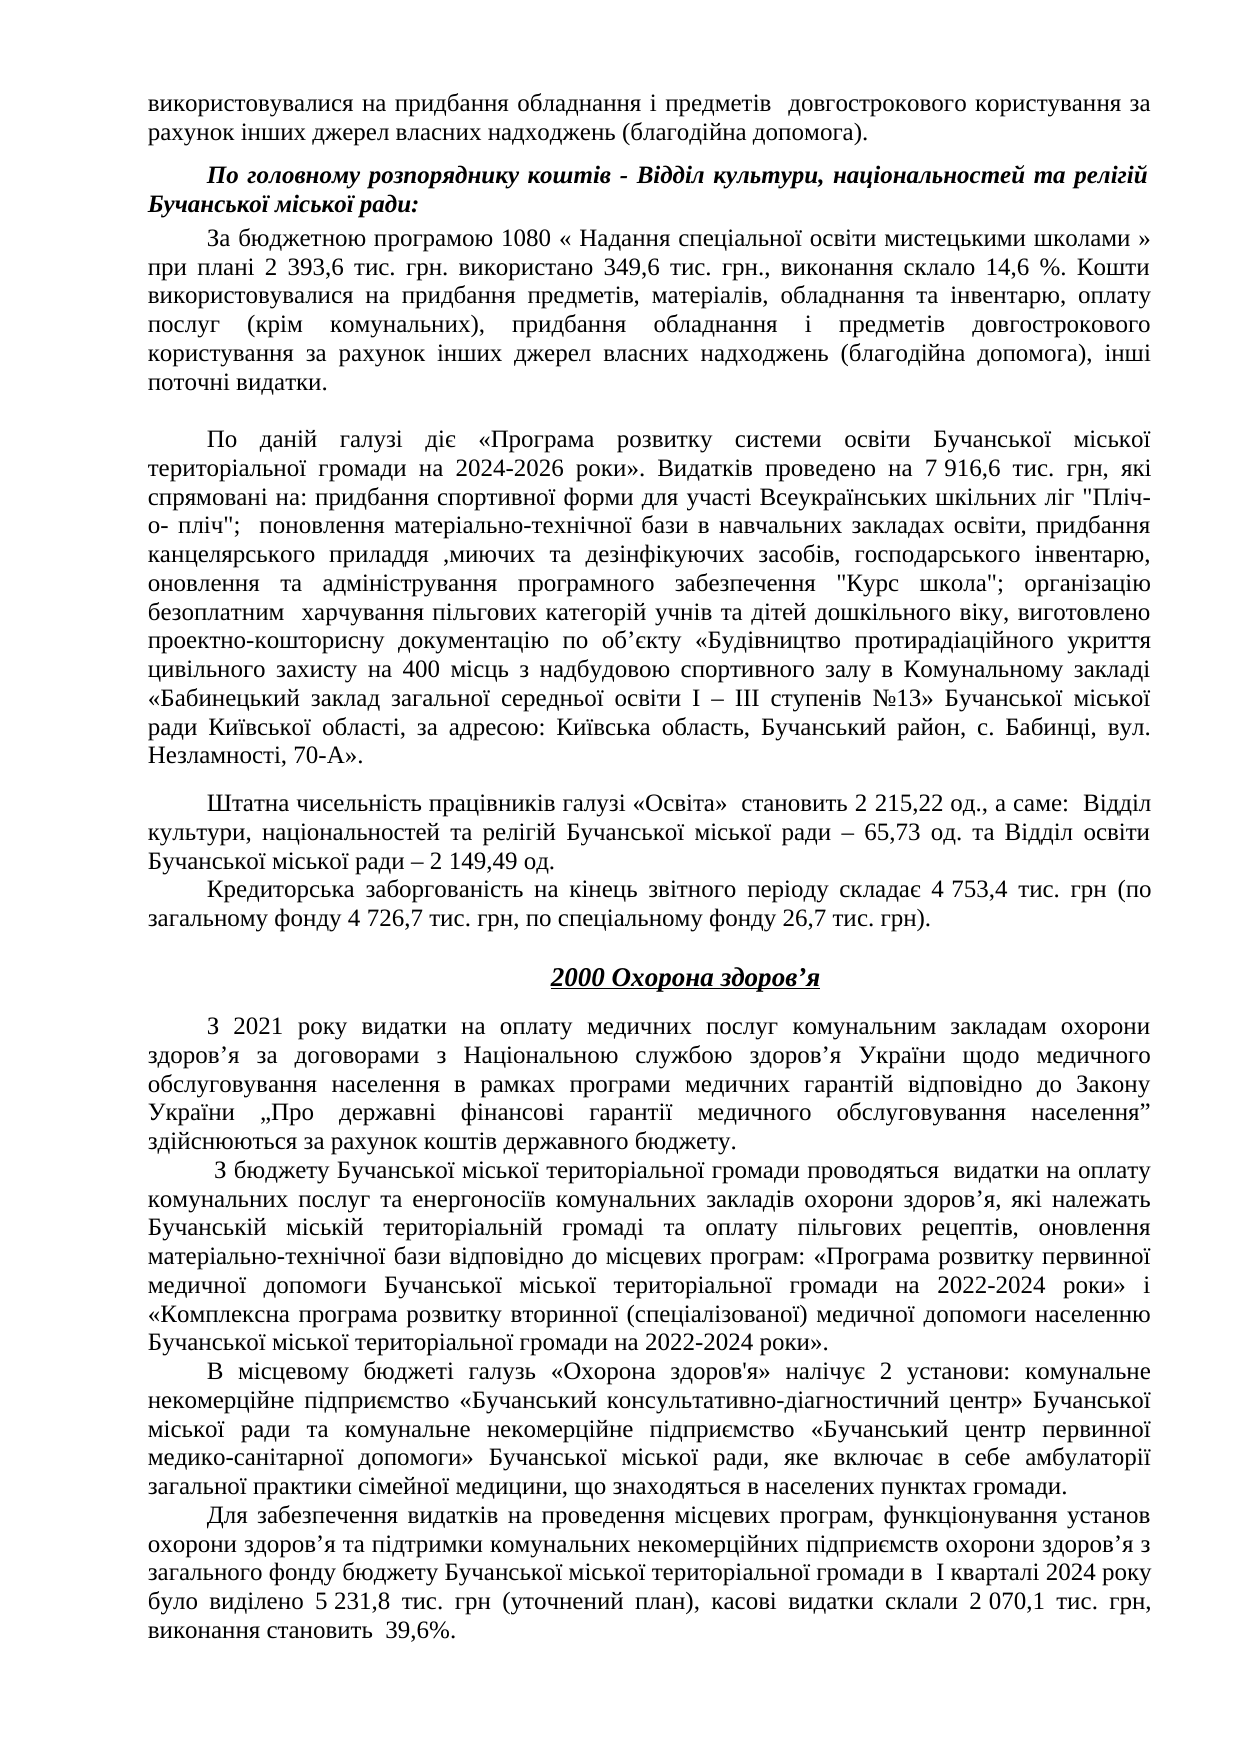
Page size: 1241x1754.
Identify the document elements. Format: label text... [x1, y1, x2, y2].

text З бюджету Бучанської міської територіальної громади проводяться видатки на оплату комунальних послуг та енергоносіїв комунальних закладів охорони здоров’я, які належать Бучанській міській територіальній громаді та оплату пільгових рецептів, оновлення матеріально-технічної бази відповідно до місцевих програм: «Програма розвитку первинної медичної допомоги Бучанської міської територіальної громади на 2022-2024 роки» і «Комплексна програма розвитку вторинної (спеціалізованої) медичної допомоги населенню Бучанської міської територіальної громади на 2022-2024 роки». [148, 1155, 1152, 1356]
text В місцевому бюджеті галузь «Охорона здоров'я» налічує 2 установи: комунальне некомерційне підприємство «Бучанський консультативно-діагностичний центр» Бучанської міської ради та комунальне некомерційне підприємство «Бучанський центр первинної медико-санітарної допомоги» Бучанської міської ради, яке включає в себе амбулаторії загальної практики сімейної медицини, що знаходяться в населених пунктах громади. [148, 1356, 1152, 1500]
text Кредиторська заборгованість на кінець звітного періоду складає 4 753,4 тис. грн (по загальному фонду 4 726,7 тис. грн, по спеціальному фонду 26,7 тис. грн). [148, 874, 1152, 932]
text З 2021 року видатки на оплату медичних послуг комунальним закладам охорони здоров’я за договорами з Національною службою здоров’я України щодо медичного обслуговування населення в рамках програми медичних гарантій відповідно до Закону України „Про державні фінансові гарантії медичного обслуговування населення” здійснюються за рахунок коштів державного бюджету. [148, 1011, 1152, 1155]
text Для забезпечення видатків на проведення місцевих програм, функціонування установ охорони здоров’я та підтримки комунальних некомерційних підприємств охорони здоров’я з загального фонду бюджету Бучанської міської територіальної громади в I кварталі 2024 року було виділено 5 231,8 тис. грн (уточнений план), касові видатки склали 2 070,1 тис. грн, виконання становить 39,6%. [148, 1500, 1152, 1644]
text За бюджетною програмою 1080 « Надання спеціальної освіти мистецькими школами » при плані 2 393,6 тис. грн. використано 349,6 тис. грн., виконання склало 14,6 %. Кошти використовувалися на придбання предметів, матеріалів, обладнання та інвентарю, оплату послуг (крім комунальних), придбання обладнання і предметів довгострокового користування за рахунок інших джерел власних надходжень (благодійна допомога), інші поточні видатки. [148, 223, 1152, 395]
text По даній галузі діє «Програма розвитку системи освіти Бучанської міської територіальної громади на 2024-2026 роки». Видатків проведено на 7 916,6 тис. грн, які спрямовані на: придбання спортивної форми для участі Всеукраїнських шкільних ліг "Пліч-о- пліч"; поновлення матеріально-технічної бази в навчальних закладах освіти, придбання канцелярського приладдя ,миючих та дезінфікуючих засобів, господарського інвентарю, оновлення та адміністрування програмного забезпечення "Курс школа"; організацію безоплатним харчування пільгових категорій учнів та дітей дошкільного віку, виготовлено проектно-кошторисну документацію по об’єкту «Будівництво протирадіаційного укриття цивільного захисту на 400 місць з надбудовою спортивного залу в Комунальному закладі «Бабинецький заклад загальної середньої освіти І – ІІІ ступенів №13» Бучанської міської ради Київської області, за адресою: Київська область, Бучанський район, с. Бабинці, вул. Незламності, 70-А». [148, 424, 1152, 769]
text 2000 Охорона здоров’я [148, 961, 1152, 992]
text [148, 88, 1152, 146]
text По головному розпоряднику коштів - Відділ культури, національностей та релігій Бучанської міської ради: [148, 161, 1152, 218]
text Штатна чисельність працівників галузі «Освіта» становить 2 215,22 од., а саме: Відділ культури, національностей та релігій Бучанської міської ради – 65,73 од. та Відділ освіти Бучанської міської ради – 2 149,49 од. [148, 788, 1152, 874]
